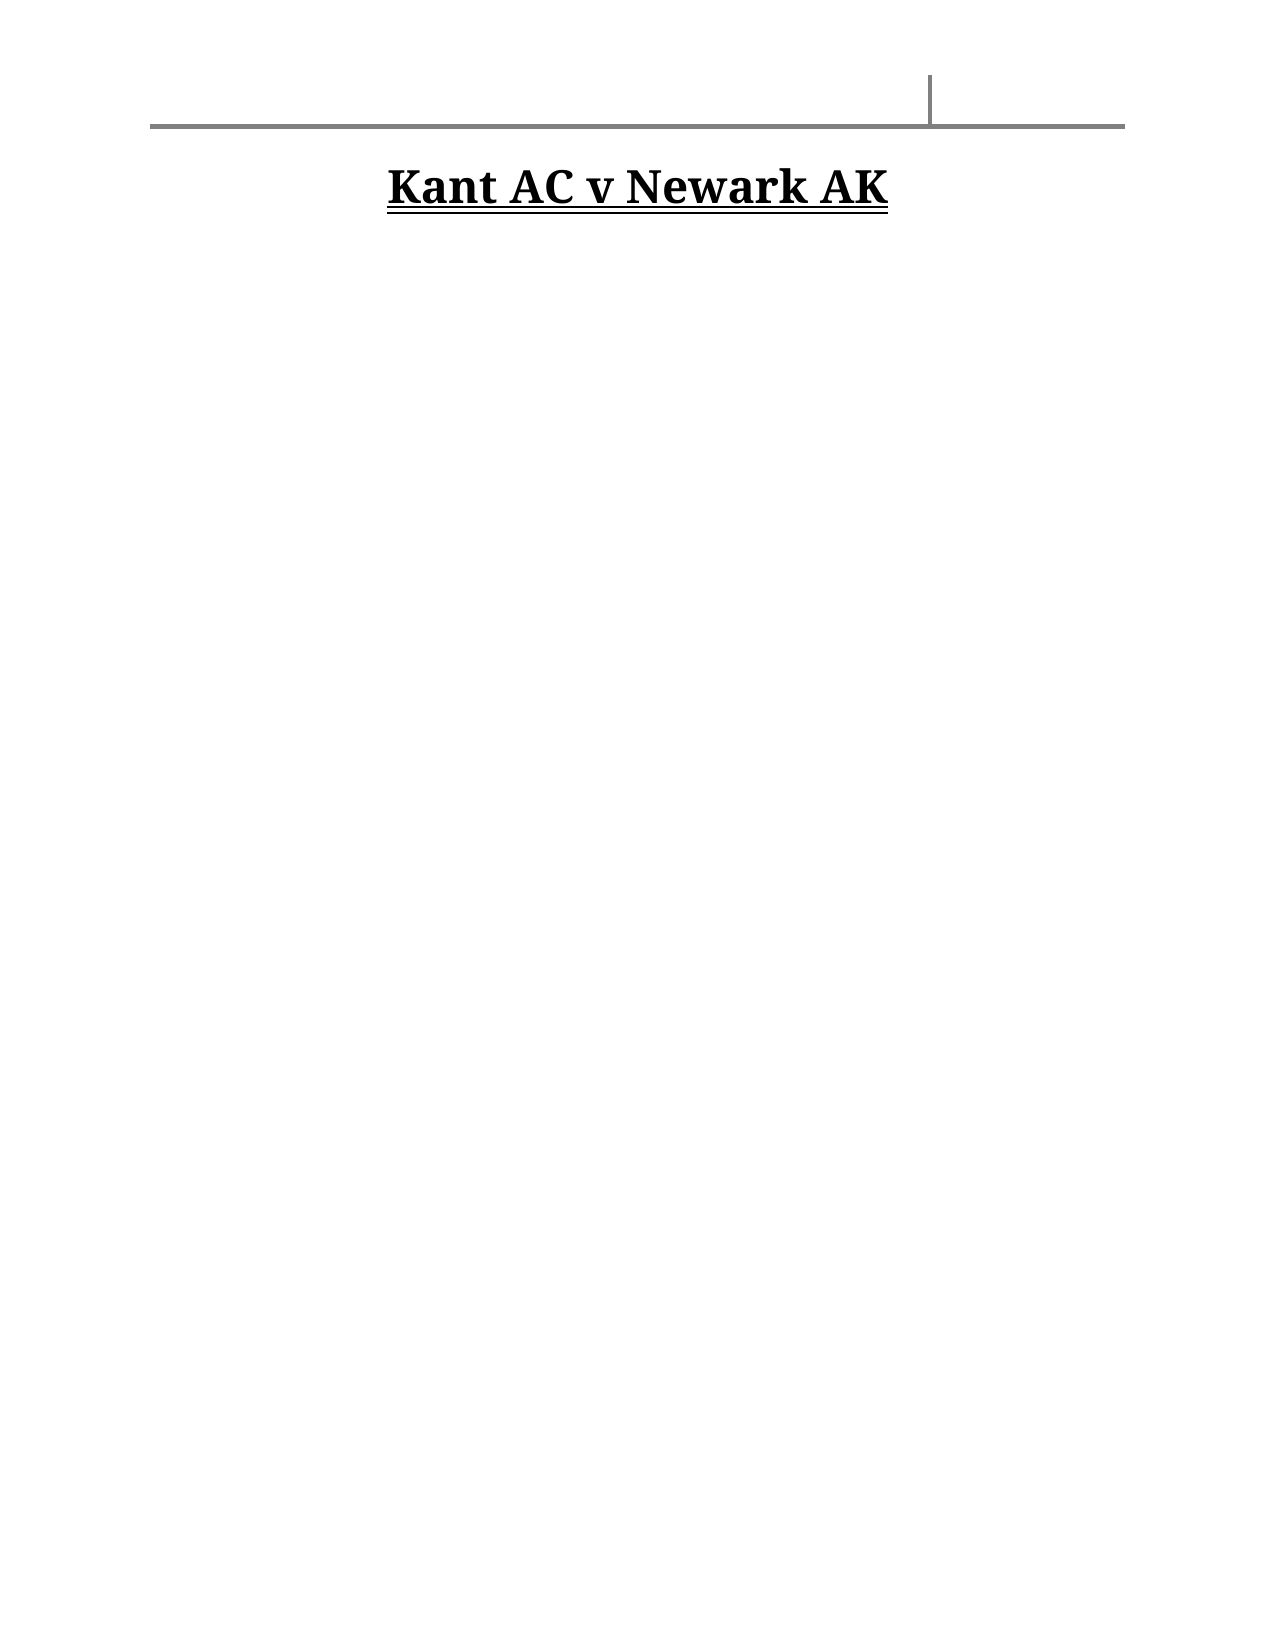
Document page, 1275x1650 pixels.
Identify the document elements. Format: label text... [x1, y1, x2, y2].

subtitle Kant AC v Newark AK [150, 154, 1125, 217]
